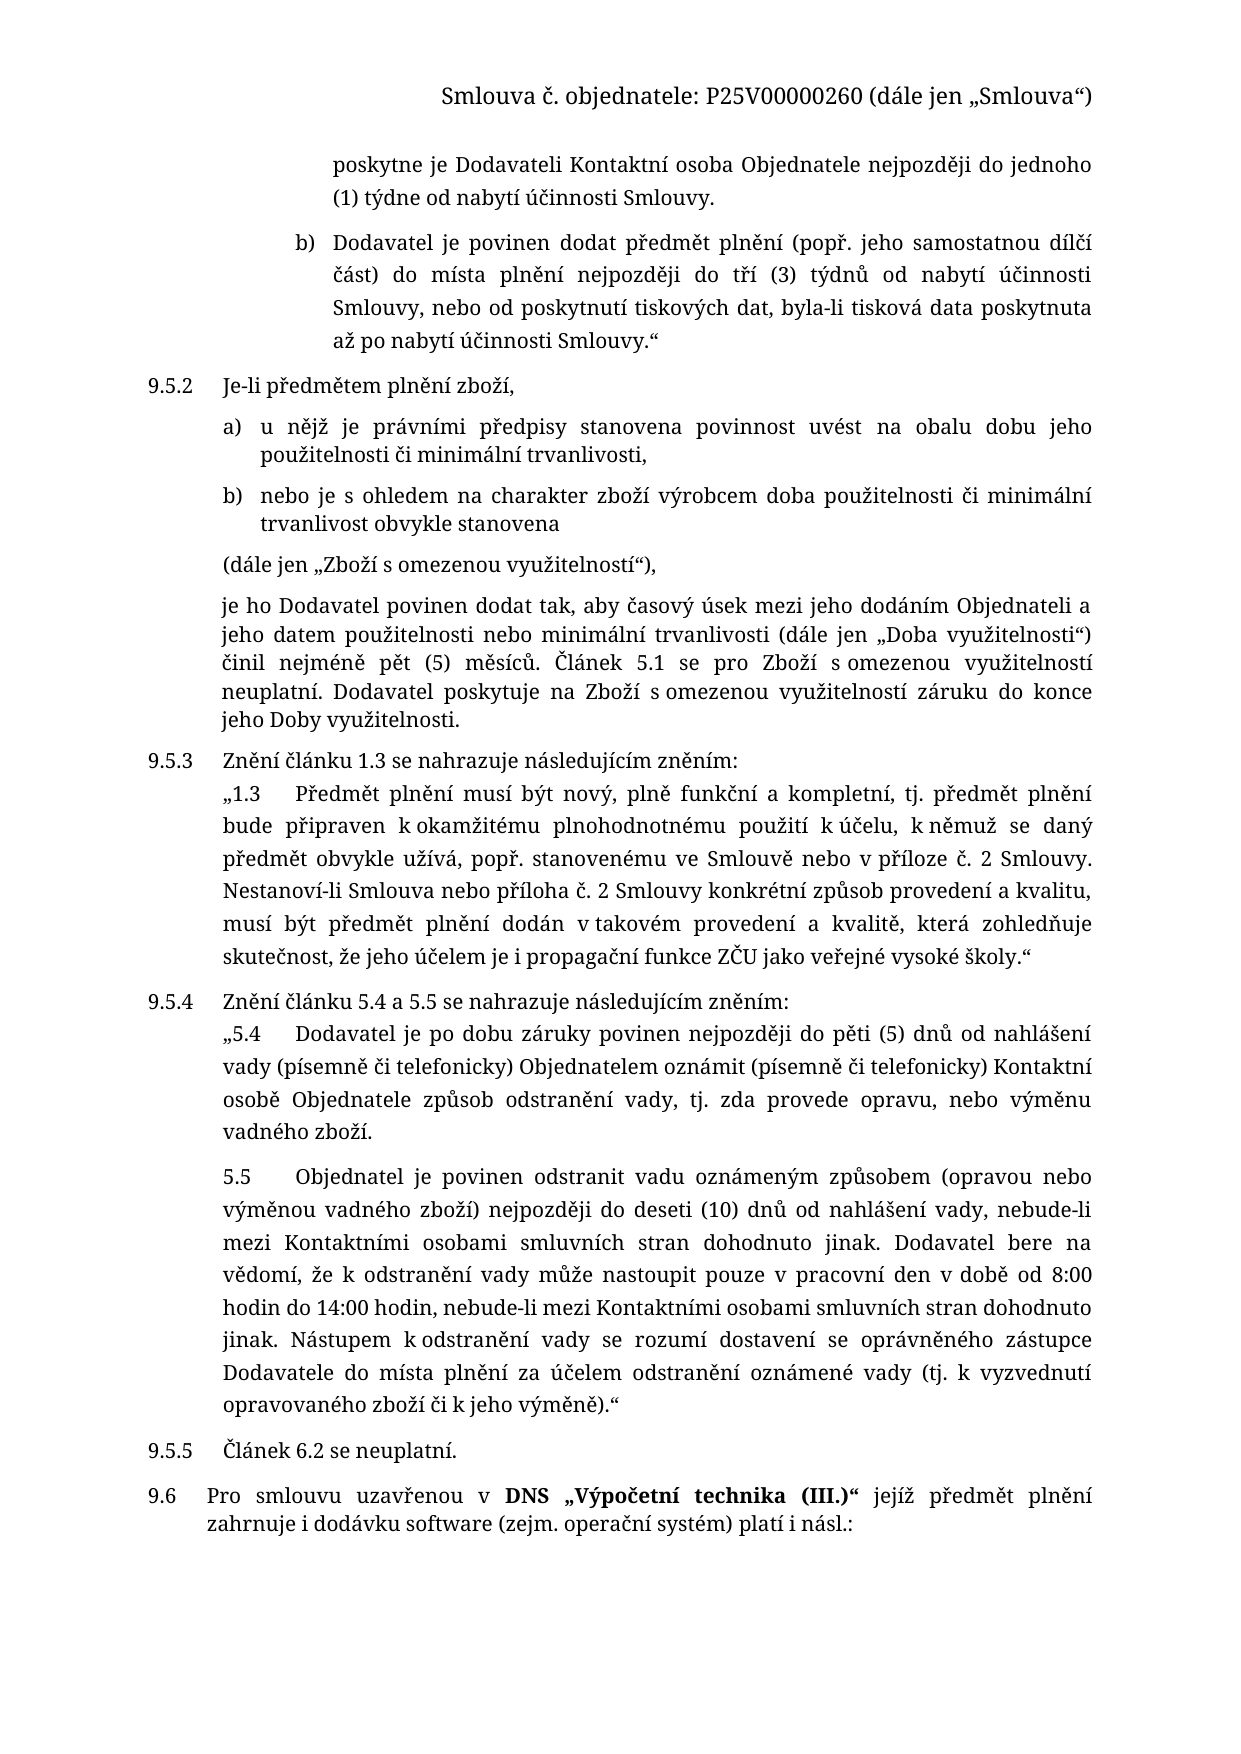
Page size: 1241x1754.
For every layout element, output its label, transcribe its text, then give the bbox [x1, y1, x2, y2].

list Znění článku 5.4 a 5.5 se nahrazuje následujícím zněním: [148, 987, 1093, 1015]
list 5.5 Objednatel je povinen odstranit vadu oznámeným způsobem (opravou nebo výměnou vadného zboží) nejpozději do deseti (10) dnů od nahlášení vady, nebude-li mezi Kontaktními osobami smluvních stran dohodnuto jinak. Dodavatel bere na vědomí, že k odstranění vady může nastoupit pouze v pracovní den v době od 8:00 hodin do 14:00 hodin, nebude-li mezi Kontaktními osobami smluvních stran dohodnuto jinak. Nástupem k odstranění vady se rozumí dostavení se oprávněného zástupce Dodavatele do místa plnění za účelem odstranění oznámené vady (tj. k vyzvednutí opravovaného zboží či k jeho výměně).“ [223, 1162, 1093, 1419]
list Je-li předmětem plnění zboží, [148, 371, 1093, 399]
list u nějž je právními předpisy stanovena povinnost uvést na obalu dobu jeho použitelnosti či minimální trvanlivosti, [223, 412, 1093, 469]
list Dodavatel je povinen dodat předmět plnění (popř. jeho samostatnou dílčí část) do místa plnění nejpozději do tří (3) týdnů od nabytí účinnosti Smlouvy, nebo od poskytnutí tiskových dat, byla-li tisková data poskytnuta až po nabytí účinnosti Smlouvy.“ [295, 228, 1093, 354]
list Znění článku 1.3 se nahrazuje následujícím zněním: [148, 746, 1093, 774]
text (dále jen „Zboží s omezenou využitelností“), [223, 551, 1093, 579]
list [295, 150, 1093, 211]
text je ho Dodavatel povinen dodat tak, aby časový úsek mezi jeho dodáním Objednateli a jeho datem použitelnosti nebo minimální trvanlivosti (dále jen „Doba využitelnosti“) činil nejméně pět (5) měsíců. Článek 5.1 se pro Zboží s omezenou využitelností neuplatní. Dodavatel poskytuje na Zboží s omezenou využitelností záruku do konce jeho Doby využitelnosti. [221, 591, 1093, 734]
list Článek 6.2 se neuplatní. [148, 1436, 1093, 1464]
list „5.4 Dodavatel je po dobu záruky povinen nejpozději do pěti (5) dnů od nahlášení vady (písemně či telefonicky) Objednatelem oznámit (písemně či telefonicky) Kontaktní osobě Objednatele způsob odstranění vady, tj. zda provede opravu, nebo výměnu vadného zboží. [223, 1019, 1093, 1146]
list Pro smlouvu uzavřenou v DNS „Výpočetní technika (III.)“ jejíž předmět plnění zahrnuje i dodávku software (zejm. operační systém) platí i násl.: [148, 1481, 1093, 1538]
list nebo je s ohledem na charakter zboží výrobcem doba použitelnosti či minimální trvanlivost obvykle stanovena [223, 481, 1093, 538]
list „1.3 Předmět plnění musí být nový, plně funkční a kompletní, tj. předmět plnění bude připraven k okamžitému plnohodnotnému použití k účelu, k němuž se daný předmět obvykle užívá, popř. stanovenému ve Smlouvě nebo v příloze č. 2 Smlouvy. Nestanoví-li Smlouva nebo příloha č. 2 Smlouvy konkrétní způsob provedení a kvalitu, musí být předmět plnění dodán v takovém provedení a kvalitě, která zohledňuje skutečnost, že jeho účelem je i propagační funkce ZČU jako veřejné vysoké školy.“ [223, 779, 1093, 970]
